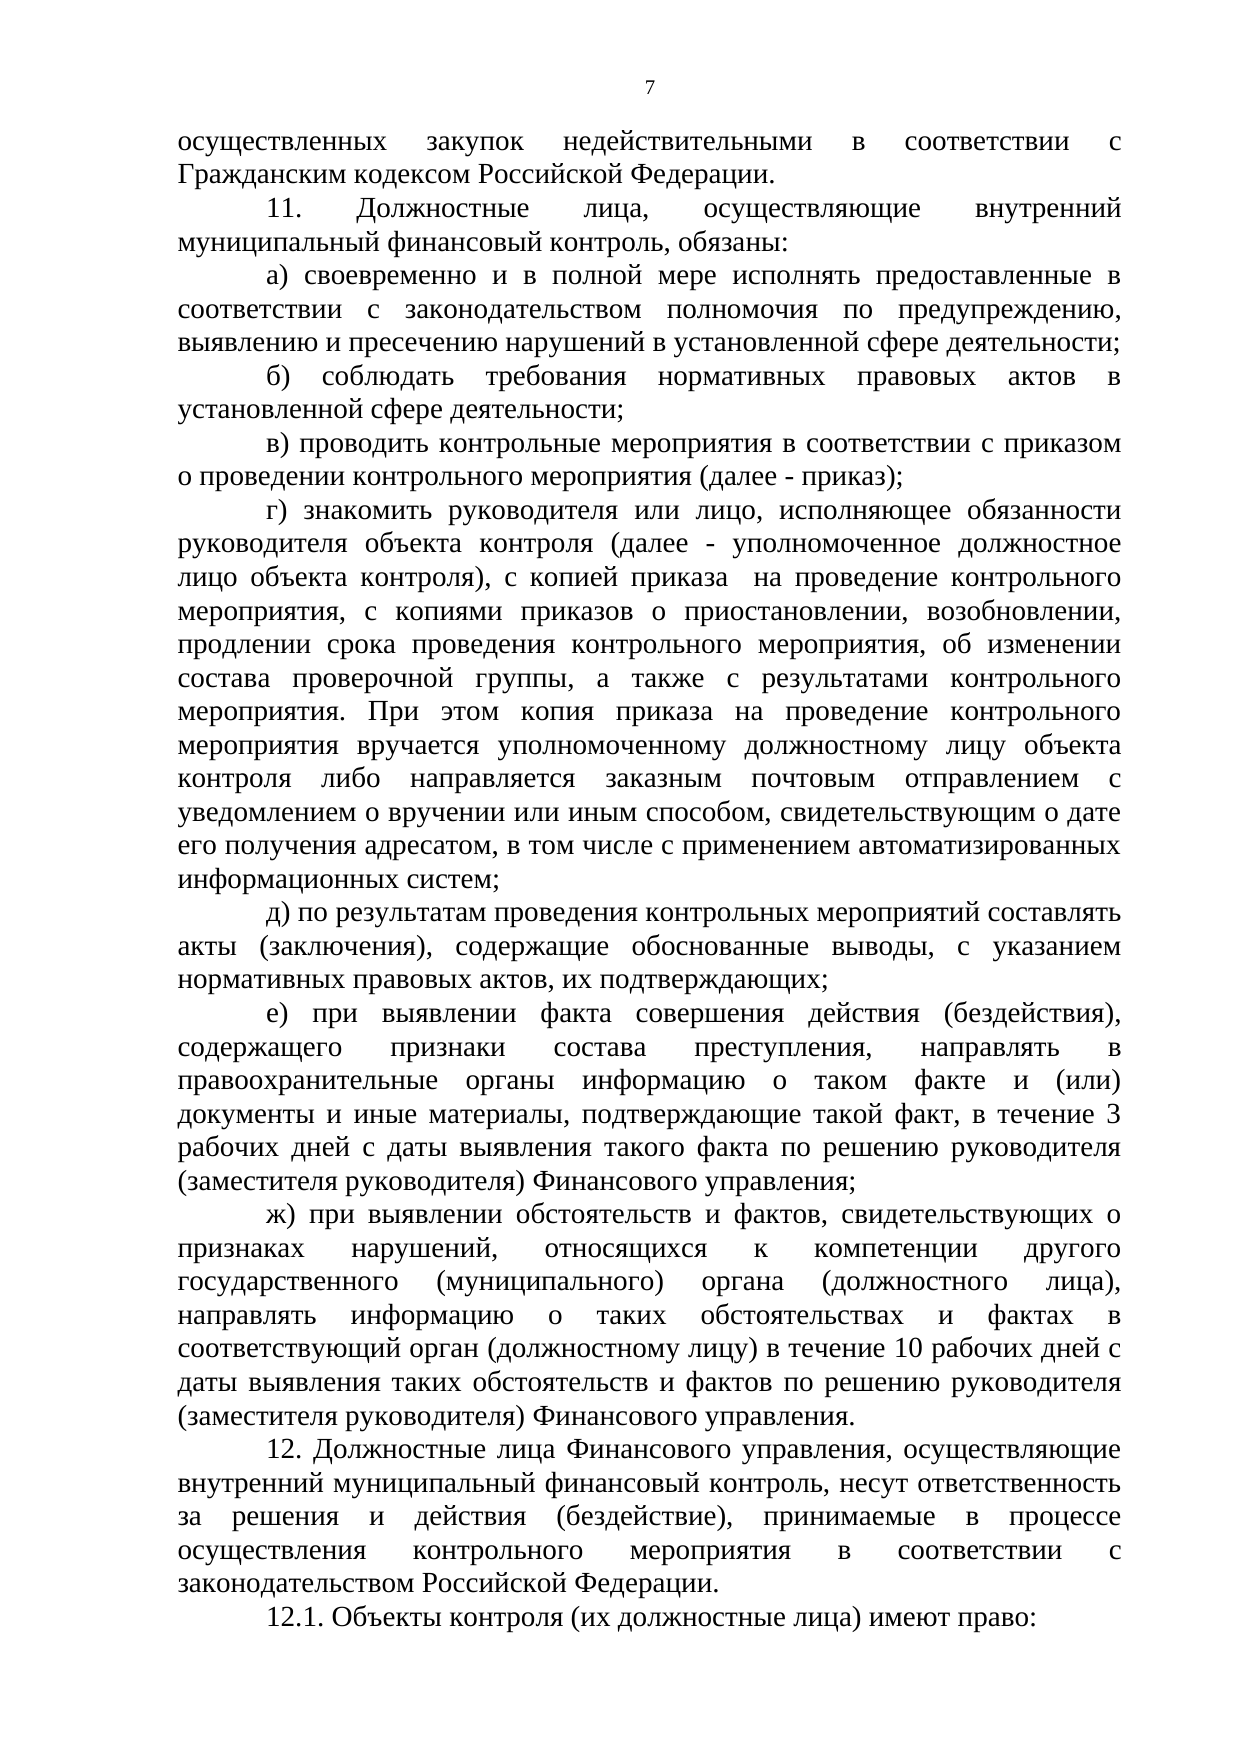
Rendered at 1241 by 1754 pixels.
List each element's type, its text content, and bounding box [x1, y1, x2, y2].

text д) по результатам проведения контрольных мероприятий составлять акты (заключения), содержащие обоснованные выводы, с указанием нормативных правовых актов, их подтверждающих; [177, 894, 1122, 995]
text г) знакомить руководителя или лицо, исполняющее обязанности руководителя объекта контроля (далее - уполномоченное должностное лицо объекта контроля), с копией приказа на проведение контрольного мероприятия, с копиями приказов о приостановлении, возобновлении, продлении срока проведения контрольного мероприятия, об изменении состава проверочной группы, а также с результатами контрольного мероприятия. При этом копия приказа на проведение контрольного мероприятия вручается уполномоченному должностному лицу объекта контроля либо направляется заказным почтовым отправлением с уведомлением о вручении или иным способом, свидетельствующим о дате его получения адресатом, в том числе с применением автоматизированных информационных систем; [177, 492, 1122, 894]
text 12.1. Объекты контроля (их должностные лица) имеют право: [177, 1599, 1122, 1632]
text 11. Должностные лица, осуществляющие внутренний муниципальный финансовый контроль, обязаны: [177, 190, 1122, 257]
text а) своевременно и в полной мере исполнять предоставленные в соответствии с законодательством полномочия по предупреждению, выявлению и пресечению нарушений в установленной сфере деятельности; [177, 257, 1122, 358]
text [177, 123, 1122, 190]
text б) соблюдать требования нормативных правовых актов в установленной сфере деятельности; [177, 358, 1122, 425]
text ж) при выявлении обстоятельств и фактов, свидетельствующих о признаках нарушений, относящихся к компетенции другого государственного (муниципального) органа (должностного лица), направлять информацию о таких обстоятельствах и фактах в соответствующий орган (должностному лицу) в течение 10 рабочих дней с даты выявления таких обстоятельств и фактов по решению руководителя (заместителя руководителя) Финансового управления. [177, 1196, 1122, 1431]
text е) при выявлении факта совершения действия (бездействия), содержащего признаки состава преступления, направлять в правоохранительные органы информацию о таком факте и (или) документы и иные материалы, подтверждающие такой факт, в течение 3 рабочих дней с даты выявления такого факта по решению руководителя (заместителя руководителя) Финансового управления; [177, 995, 1122, 1196]
text в) проводить контрольные мероприятия в соответствии с приказом о проведении контрольного мероприятия (далее - приказ); [177, 425, 1122, 492]
text 12. Должностные лица Финансового управления, осуществляющие внутренний муниципальный финансовый контроль, несут ответственность за решения и действия (бездействие), принимаемые в процессе осуществления контрольного мероприятия в соответствии с законодательством Российской Федерации. [177, 1431, 1122, 1599]
